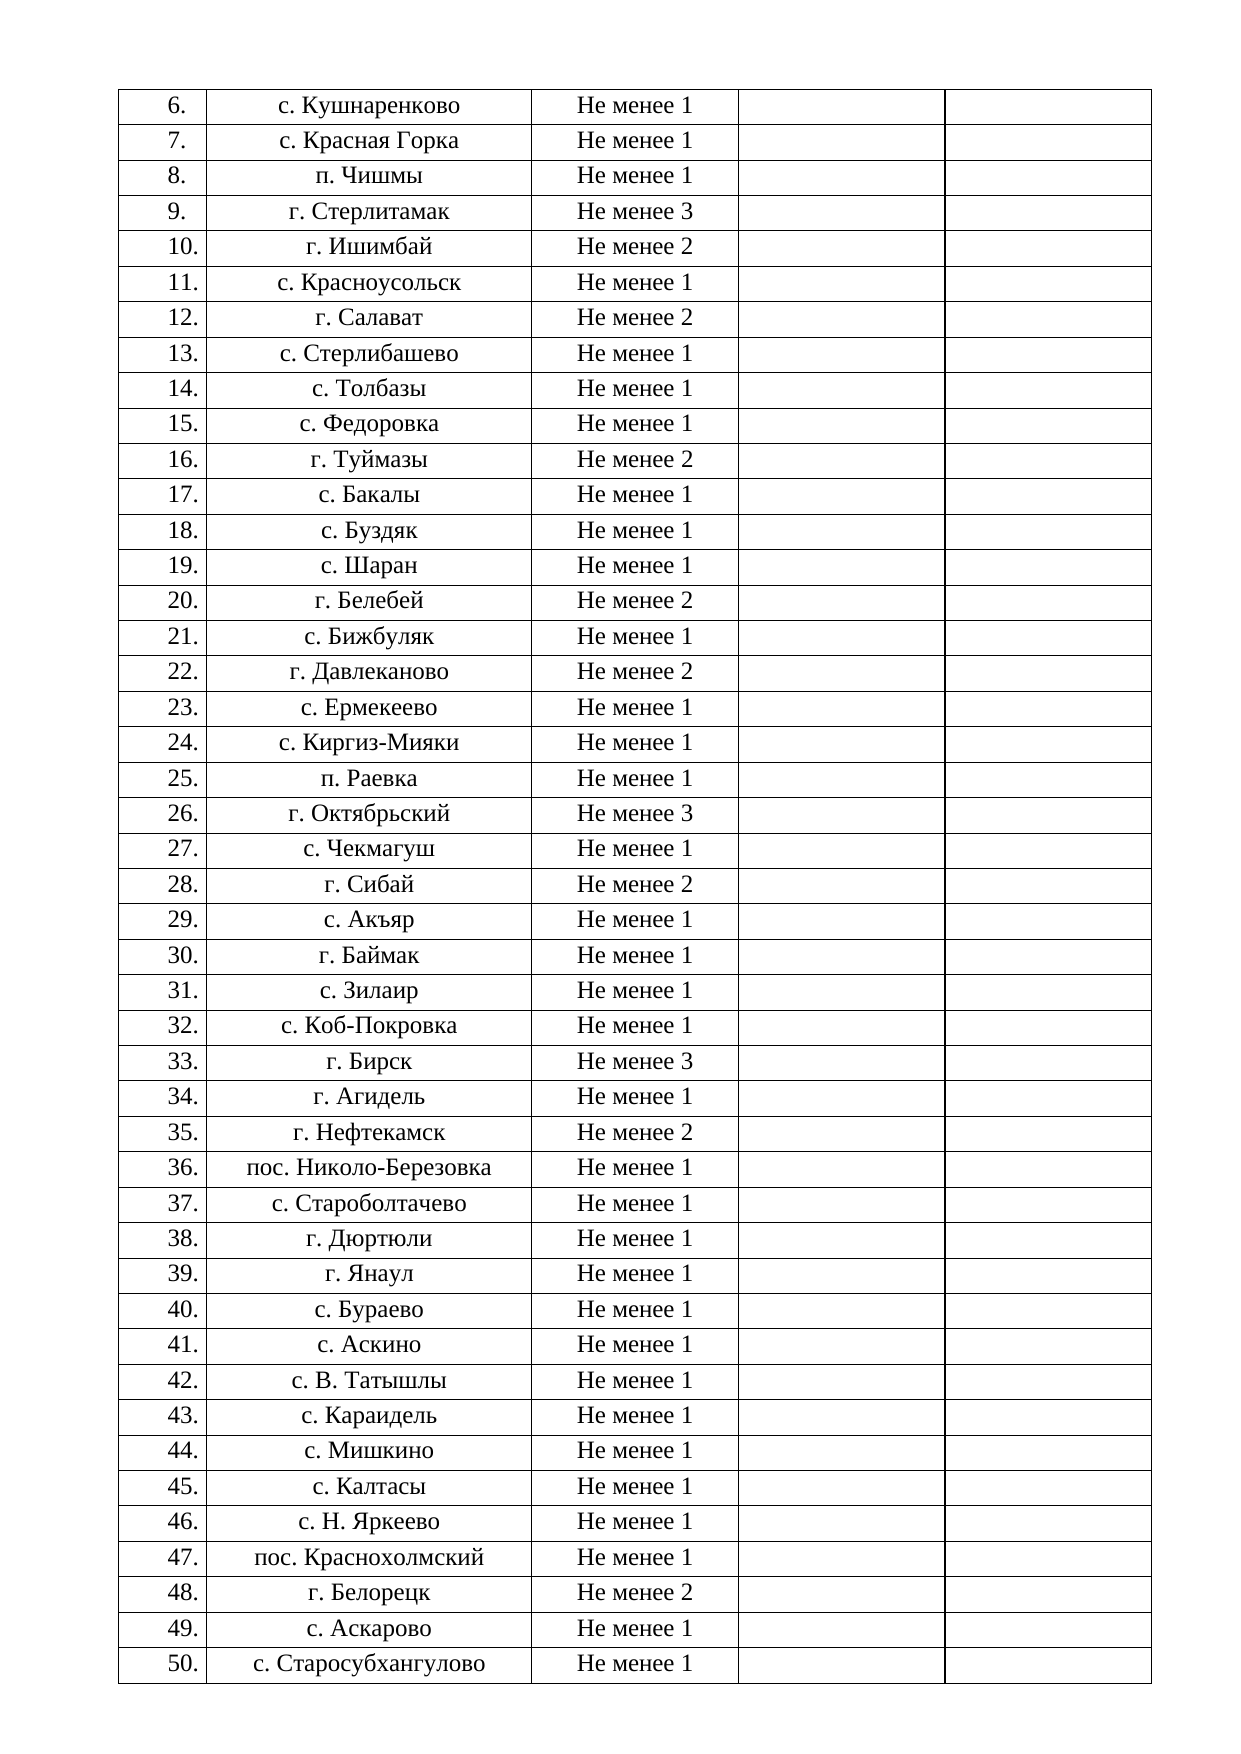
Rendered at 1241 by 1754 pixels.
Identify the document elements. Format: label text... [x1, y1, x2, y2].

table_cell [946, 373, 1151, 407]
table_cell Не менее 1 [532, 479, 738, 514]
table_cell [739, 1648, 944, 1682]
table_cell Не менее 1 [532, 1542, 738, 1576]
table_cell [946, 1046, 1151, 1080]
table_cell [739, 1046, 944, 1080]
table_cell [119, 1400, 206, 1434]
table_cell [119, 1648, 206, 1682]
table_cell г. Белорецк [207, 1577, 531, 1612]
table_cell [946, 1294, 1151, 1328]
table_cell [739, 1294, 944, 1328]
table_cell Не менее 1 [532, 621, 738, 655]
table_cell [946, 1436, 1151, 1470]
table_cell [946, 798, 1151, 832]
table_cell [946, 125, 1151, 159]
table_cell [119, 1329, 206, 1364]
table_cell [739, 1506, 944, 1541]
table_cell [946, 196, 1151, 230]
table_cell [739, 1400, 944, 1434]
table_cell с. Мишкино [207, 1436, 531, 1470]
table_cell [119, 940, 206, 974]
table_cell [739, 1011, 944, 1045]
table_cell с. Старосубхангулово [207, 1648, 531, 1682]
table_cell [739, 1081, 944, 1116]
table_cell г. Салават [207, 302, 531, 337]
table_cell с. В. Татышлы [207, 1365, 531, 1399]
table_cell [946, 479, 1151, 514]
table_cell Не менее 3 [532, 1046, 738, 1080]
table_cell с. Толбазы [207, 373, 531, 407]
table_cell Не менее 1 [532, 727, 738, 762]
table_cell с. Аскино [207, 1329, 531, 1364]
table_cell с. Зилаир [207, 975, 531, 1009]
table_cell [946, 1117, 1151, 1151]
table_cell [119, 1542, 206, 1576]
table_cell [119, 231, 206, 266]
table_cell [739, 940, 944, 974]
table_cell Не менее 1 [532, 1223, 738, 1257]
table_cell [119, 515, 206, 549]
table_cell [739, 586, 944, 620]
table_cell Не менее 1 [532, 1436, 738, 1470]
table_cell [946, 1506, 1151, 1541]
table_cell [119, 1223, 206, 1257]
table_cell с. Ермекеево [207, 692, 531, 726]
table_cell [946, 1011, 1151, 1045]
table_cell г. Белебей [207, 586, 531, 620]
table_cell [119, 409, 206, 443]
table_cell [946, 834, 1151, 868]
table_cell Не менее 2 [532, 1577, 738, 1612]
table_cell [946, 338, 1151, 372]
table_cell п. Раевка [207, 763, 531, 797]
table_cell [119, 1188, 206, 1222]
table_cell с. Коб-Покровка [207, 1011, 531, 1045]
table_cell г. Дюртюли [207, 1223, 531, 1257]
table_cell [946, 586, 1151, 620]
table_cell [119, 1294, 206, 1328]
table_cell [739, 1436, 944, 1470]
table_cell Не менее 1 [532, 763, 738, 797]
table_cell с. Караидель [207, 1400, 531, 1434]
table_cell Не менее 1 [532, 940, 738, 974]
table_cell [119, 338, 206, 372]
table_cell Не менее 2 [532, 1117, 738, 1151]
table_cell [119, 302, 206, 337]
table_cell [119, 196, 206, 230]
table_cell [739, 1577, 944, 1612]
table_cell [739, 550, 944, 584]
table_cell [739, 656, 944, 691]
table_cell [946, 975, 1151, 1009]
table_cell [119, 1613, 206, 1647]
table_cell [739, 727, 944, 762]
table_cell Не менее 2 [532, 444, 738, 478]
table_cell Не менее 1 [532, 904, 738, 939]
table_cell Не менее 1 [532, 1081, 738, 1116]
table_cell [946, 904, 1151, 939]
table_cell [739, 1471, 944, 1505]
table_cell [119, 904, 206, 939]
table_cell с. Буздяк [207, 515, 531, 549]
table_cell [739, 338, 944, 372]
table_cell с. Н. Яркеево [207, 1506, 531, 1541]
table_cell с. Киргиз-Мияки [207, 727, 531, 762]
table_cell [946, 1152, 1151, 1187]
table_cell [119, 975, 206, 1009]
table_cell с. Чекмагуш [207, 834, 531, 868]
table_cell [946, 1577, 1151, 1612]
table_cell Не менее 1 [532, 1471, 738, 1505]
table_cell [946, 1223, 1151, 1257]
table_cell с. Стерлибашево [207, 338, 531, 372]
table_cell с. Аскарово [207, 1613, 531, 1647]
table_cell [119, 1471, 206, 1505]
table_cell с. Шаран [207, 550, 531, 584]
table_cell [119, 1365, 206, 1399]
table_cell [946, 515, 1151, 549]
table_cell [739, 1613, 944, 1647]
table_cell Не менее 1 [532, 1648, 738, 1682]
table_cell [739, 373, 944, 407]
table_cell Не менее 2 [532, 231, 738, 266]
table_cell г. Сибай [207, 869, 531, 903]
table_cell с. Красноусольск [207, 267, 531, 301]
table_cell Не менее 1 [532, 1365, 738, 1399]
table_cell Не менее 1 [532, 1400, 738, 1434]
table_cell Не менее 3 [532, 196, 738, 230]
table_cell г. Ишимбай [207, 231, 531, 266]
table_cell [946, 231, 1151, 266]
table_cell Не менее 1 [532, 373, 738, 407]
table_cell [946, 1648, 1151, 1682]
table_cell Не менее 2 [532, 302, 738, 337]
table_cell [119, 1506, 206, 1541]
table_cell [946, 1400, 1151, 1434]
table_cell [946, 444, 1151, 478]
table_cell г. Давлеканово [207, 656, 531, 691]
table_cell Не менее 1 [532, 267, 738, 301]
table_cell [739, 515, 944, 549]
table_cell [946, 692, 1151, 726]
table_cell [946, 1613, 1151, 1647]
table_cell г. Баймак [207, 940, 531, 974]
table_cell [119, 90, 206, 124]
table_cell [739, 302, 944, 337]
table_cell [119, 656, 206, 691]
table_cell [946, 409, 1151, 443]
table_cell с. Староболтачево [207, 1188, 531, 1222]
table_cell с. Бакалы [207, 479, 531, 514]
table_cell [119, 550, 206, 584]
table_cell Не менее 1 [532, 1506, 738, 1541]
table_cell [946, 1365, 1151, 1399]
table_cell [119, 479, 206, 514]
table_cell [946, 550, 1151, 584]
table_cell [946, 267, 1151, 301]
table_cell г. Янаул [207, 1259, 531, 1293]
table_cell [739, 90, 944, 124]
table_cell [946, 90, 1151, 124]
table_cell [119, 444, 206, 478]
table_cell [119, 1436, 206, 1470]
table_cell [119, 1152, 206, 1187]
table_cell [739, 409, 944, 443]
table_cell [119, 161, 206, 195]
table_cell [739, 1152, 944, 1187]
table_cell Не менее 1 [532, 1152, 738, 1187]
table_cell [739, 975, 944, 1009]
table_cell г. Туймазы [207, 444, 531, 478]
table_cell пос. Николо-Березовка [207, 1152, 531, 1187]
table_cell [946, 1188, 1151, 1222]
table_cell с. Бижбуляк [207, 621, 531, 655]
table_cell [739, 231, 944, 266]
table_cell [739, 869, 944, 903]
table_cell [119, 1011, 206, 1045]
table_cell [739, 1365, 944, 1399]
table_cell [739, 1259, 944, 1293]
table_cell [119, 763, 206, 797]
table_cell [946, 727, 1151, 762]
table_cell [946, 1471, 1151, 1505]
table_cell [946, 763, 1151, 797]
table_cell [119, 1081, 206, 1116]
table_cell Не менее 1 [532, 550, 738, 584]
table_cell [946, 656, 1151, 691]
table_cell [739, 196, 944, 230]
table_cell Не менее 1 [532, 1329, 738, 1364]
table_cell г. Бирск [207, 1046, 531, 1080]
table_cell [739, 1542, 944, 1576]
table_cell [739, 1188, 944, 1222]
table_cell с. Бураево [207, 1294, 531, 1328]
table_cell Не менее 1 [532, 409, 738, 443]
table_cell [119, 586, 206, 620]
table_cell г. Нефтекамск [207, 1117, 531, 1151]
table_cell Не менее 2 [532, 869, 738, 903]
table_cell п. Чишмы [207, 161, 531, 195]
table_cell [739, 621, 944, 655]
table_cell с. Федоровка [207, 409, 531, 443]
table_cell [119, 1577, 206, 1612]
table_cell [739, 1223, 944, 1257]
table_cell [119, 125, 206, 159]
table_cell Не менее 3 [532, 798, 738, 832]
table_cell Не менее 1 [532, 692, 738, 726]
table_cell г. Октябрьский [207, 798, 531, 832]
table_cell [739, 479, 944, 514]
table_cell [739, 798, 944, 832]
table_cell [946, 1081, 1151, 1116]
table_cell [119, 727, 206, 762]
table_cell [946, 161, 1151, 195]
table_cell с. Калтасы [207, 1471, 531, 1505]
table_cell г. Стерлитамак [207, 196, 531, 230]
table_cell [119, 373, 206, 407]
table_cell [119, 1046, 206, 1080]
table_cell пос. Краснохолмский [207, 1542, 531, 1576]
table_cell [946, 1329, 1151, 1364]
table_cell [946, 1542, 1151, 1576]
table_cell [119, 834, 206, 868]
table_cell с. Кушнаренково [207, 90, 531, 124]
table_cell Не менее 1 [532, 834, 738, 868]
table_cell [739, 125, 944, 159]
table_cell г. Агидель [207, 1081, 531, 1116]
table_cell Не менее 1 [532, 1613, 738, 1647]
table_cell Не менее 1 [532, 1011, 738, 1045]
table_cell Не менее 1 [532, 161, 738, 195]
table_cell [739, 161, 944, 195]
table_cell [946, 940, 1151, 974]
table_cell [739, 444, 944, 478]
table_cell с. Акъяр [207, 904, 531, 939]
table_cell [119, 869, 206, 903]
table_cell [739, 763, 944, 797]
table_cell [739, 904, 944, 939]
table_cell Не менее 1 [532, 338, 738, 372]
table_cell Не менее 1 [532, 515, 738, 549]
table_cell Не менее 1 [532, 975, 738, 1009]
table_cell [739, 1329, 944, 1364]
table_cell Не менее 2 [532, 586, 738, 620]
table_cell Не менее 1 [532, 1259, 738, 1293]
table_cell [119, 1259, 206, 1293]
table_cell [739, 1117, 944, 1151]
table_cell [119, 1117, 206, 1151]
table_cell [119, 692, 206, 726]
table_cell Не менее 1 [532, 1294, 738, 1328]
table_cell с. Красная Горка [207, 125, 531, 159]
table_cell Не менее 1 [532, 1188, 738, 1222]
table_cell [946, 302, 1151, 337]
table_cell [946, 869, 1151, 903]
table_cell [119, 621, 206, 655]
table_cell [119, 798, 206, 832]
table_cell [946, 1259, 1151, 1293]
table_cell [739, 834, 944, 868]
table_cell Не менее 1 [532, 90, 738, 124]
table_cell [946, 621, 1151, 655]
table_cell Не менее 2 [532, 656, 738, 691]
table_cell Не менее 1 [532, 125, 738, 159]
table_cell [739, 692, 944, 726]
table_cell [739, 267, 944, 301]
table_cell [119, 267, 206, 301]
